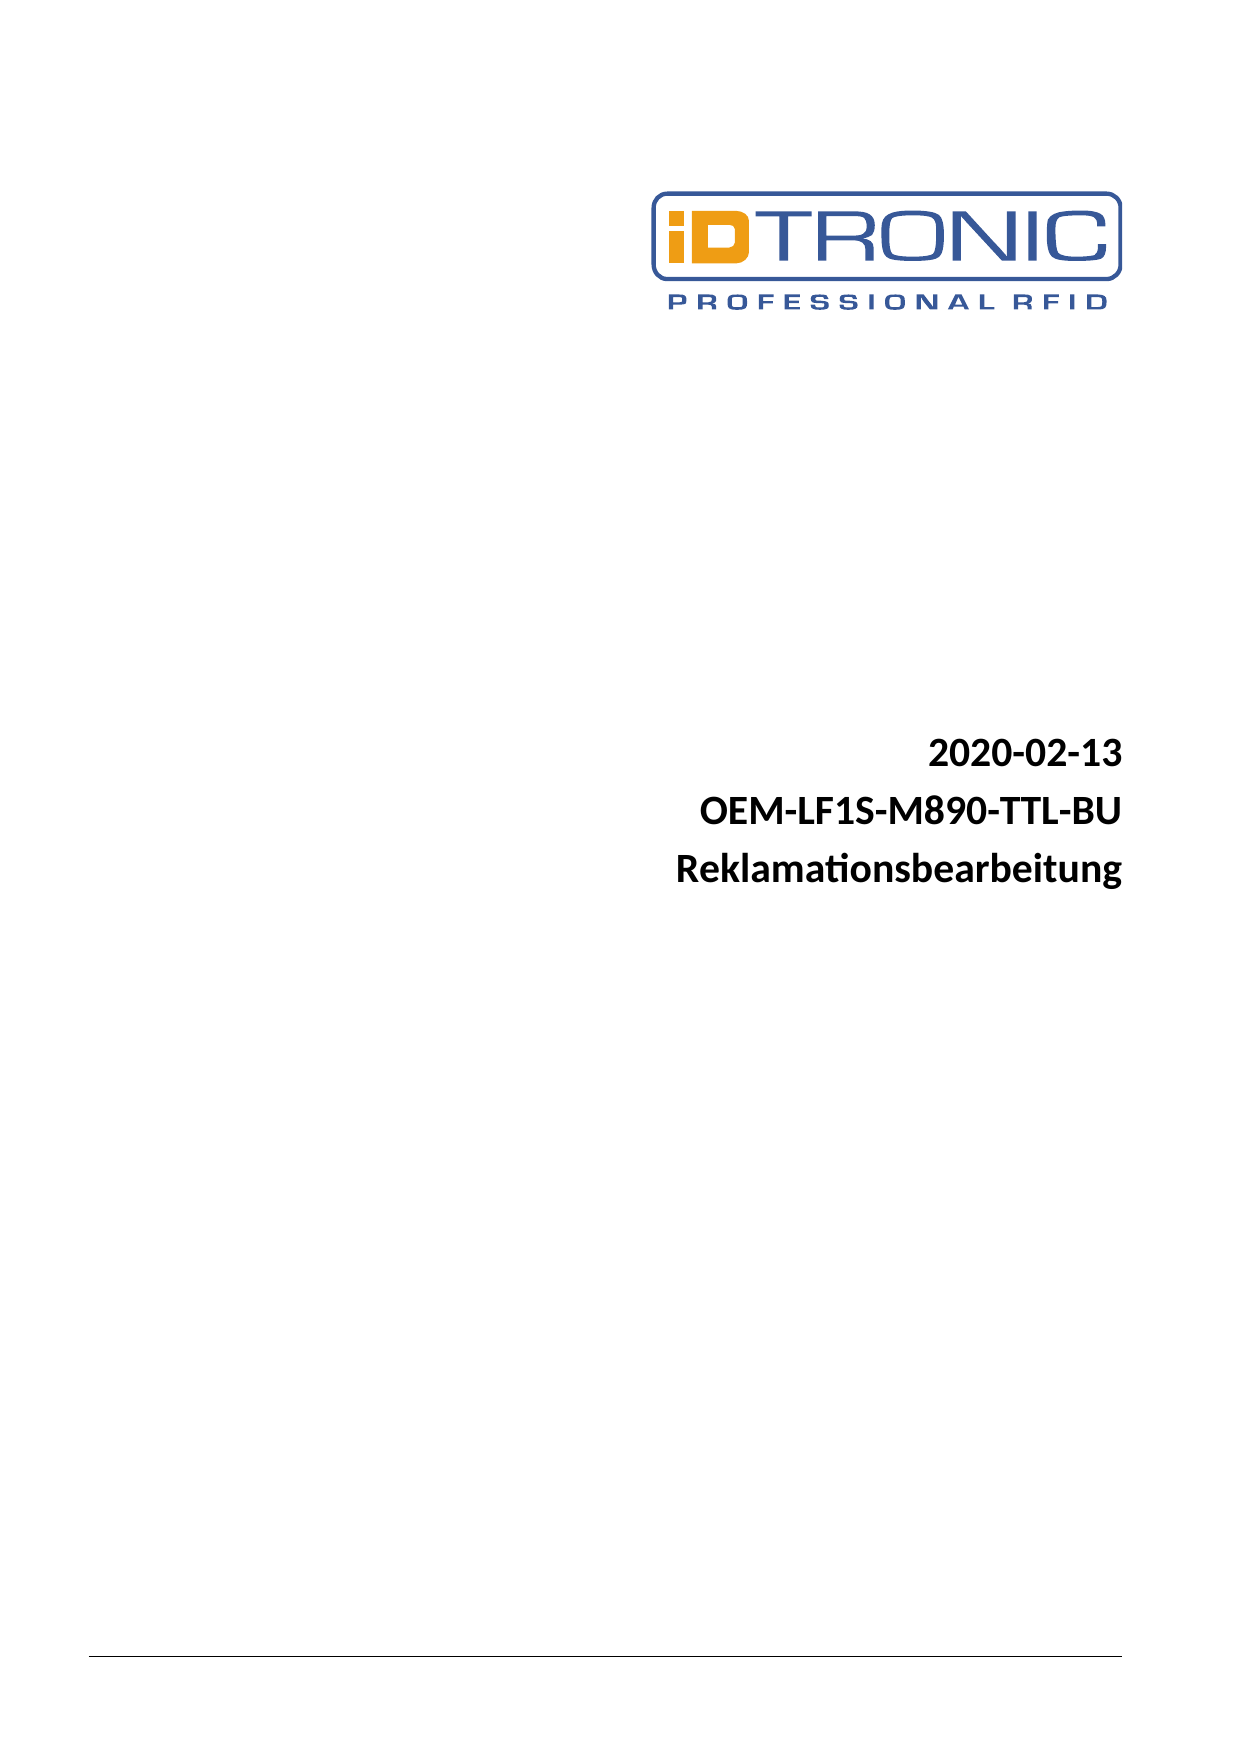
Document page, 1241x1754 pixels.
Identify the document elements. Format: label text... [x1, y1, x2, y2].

text Reklamationsbearbeitung [89, 835, 1122, 893]
text OEM-LF1S-M890-TTL-BU [89, 776, 1122, 835]
text 2020-02-13 [89, 718, 1122, 776]
